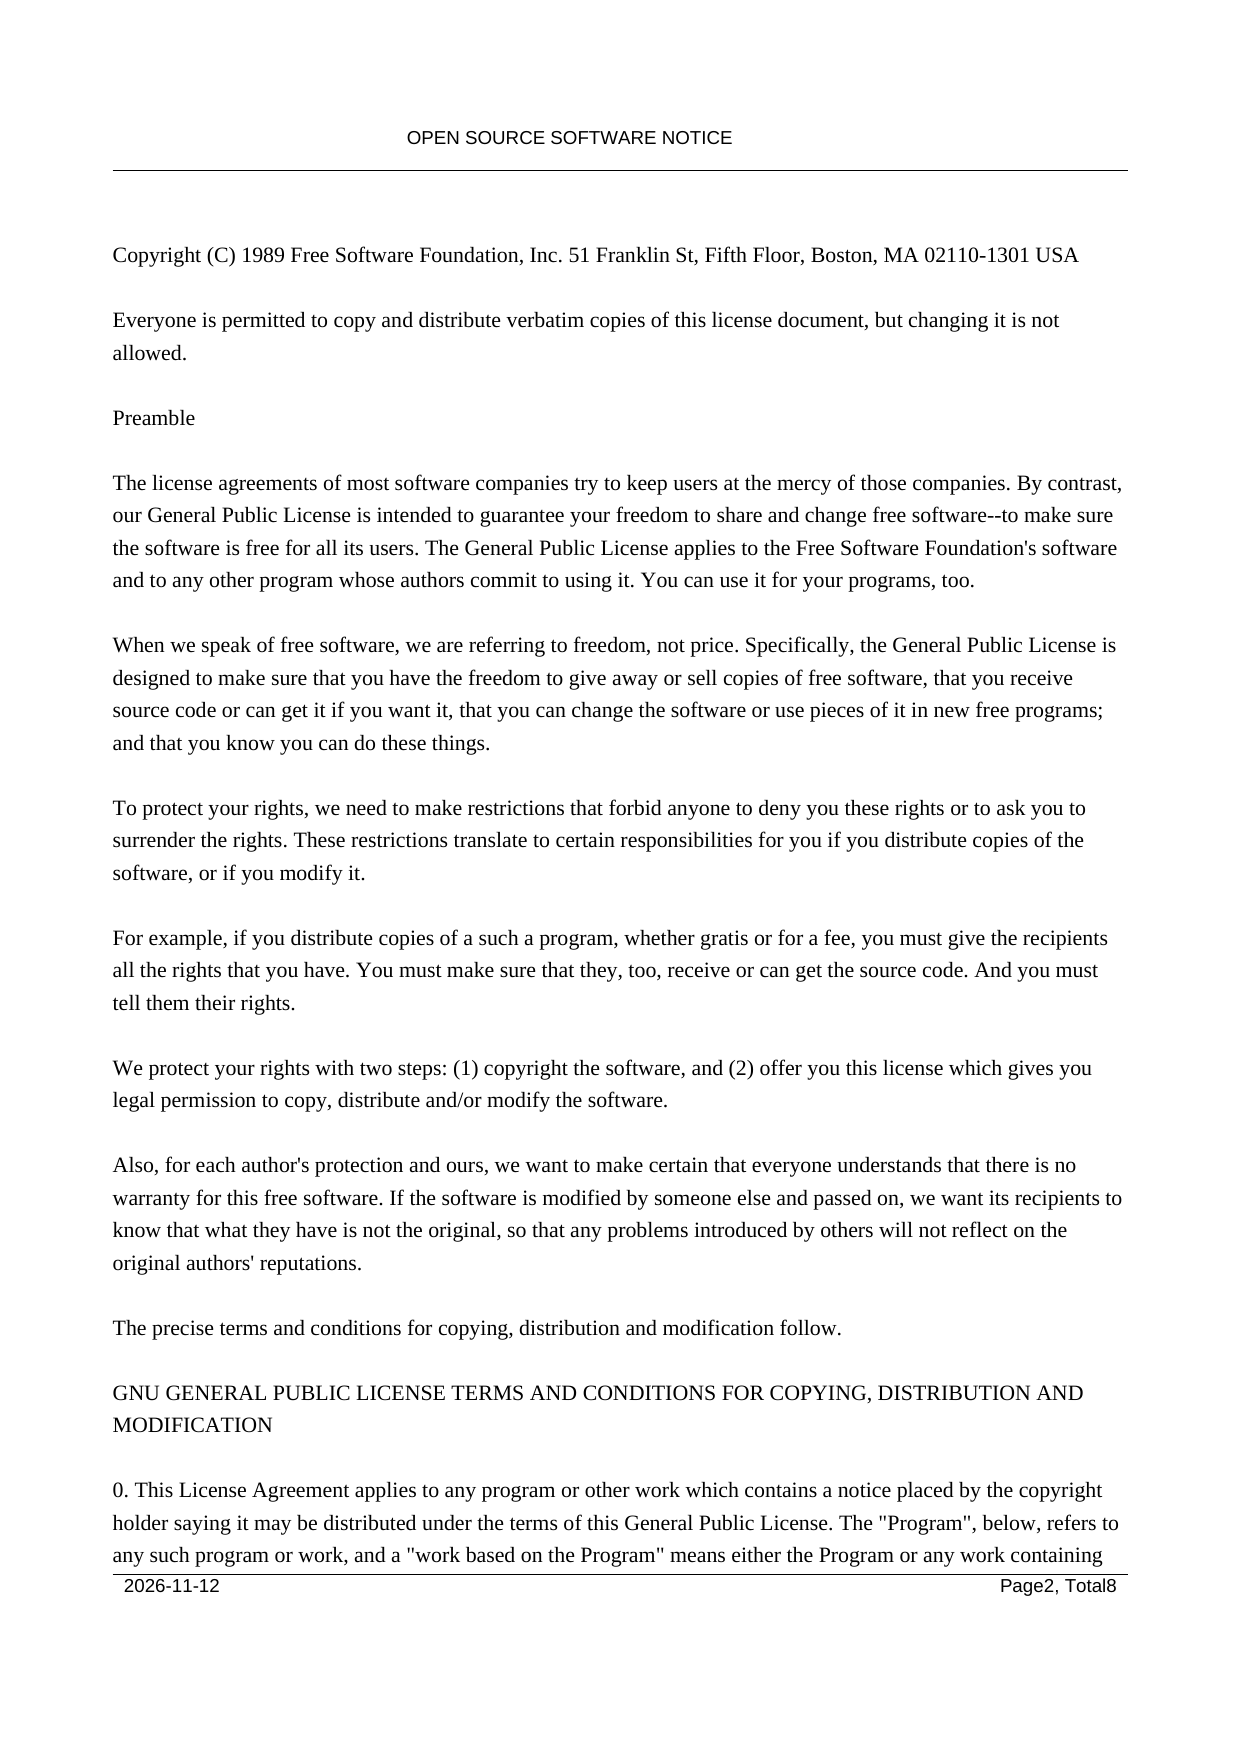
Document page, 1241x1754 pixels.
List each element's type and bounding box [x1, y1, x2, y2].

text [112, 206, 1128, 1571]
